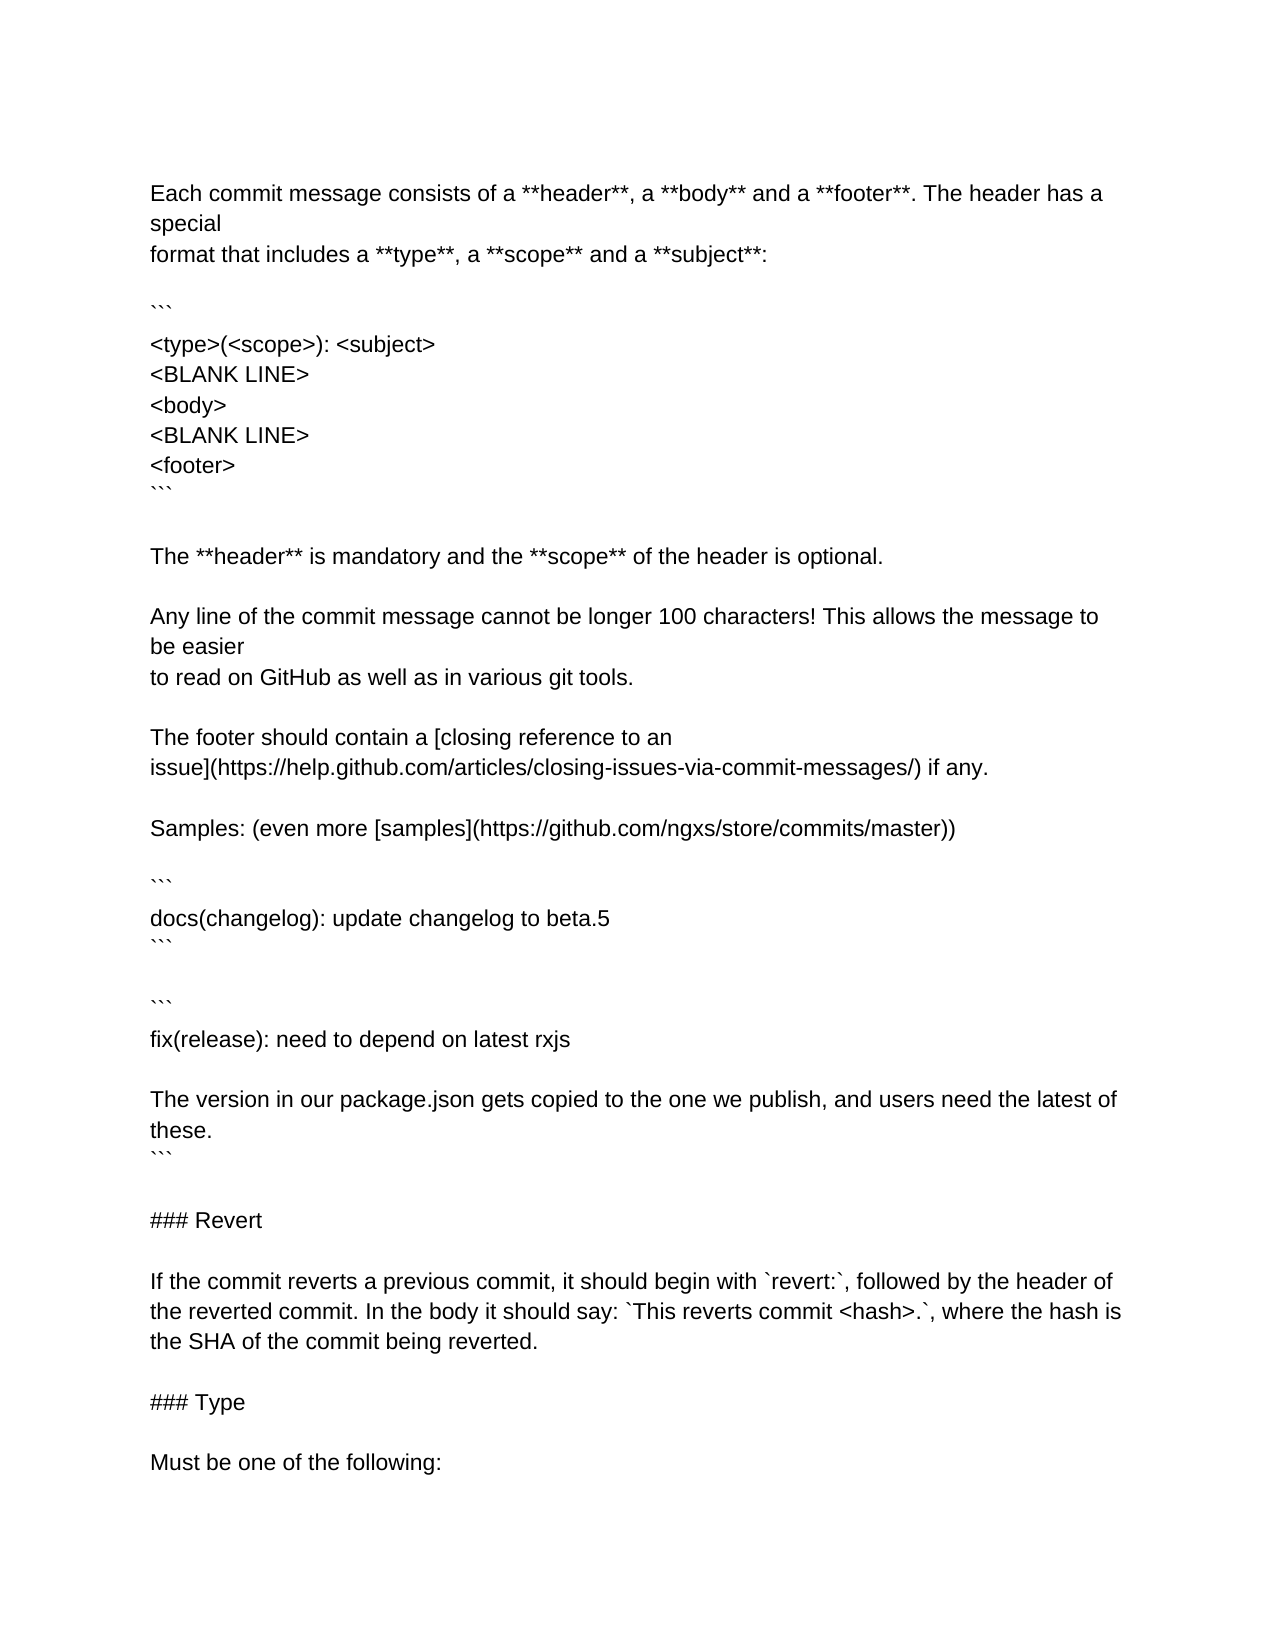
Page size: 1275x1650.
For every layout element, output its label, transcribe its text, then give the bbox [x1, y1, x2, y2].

text docs(changelog): update changelog to beta.5 [150, 905, 1125, 932]
text <BLANK LINE> [150, 361, 1125, 388]
text format that includes a **type**, a **scope** and a **subject**: [150, 241, 1125, 267]
text ### Type [150, 1388, 1125, 1415]
text The footer should contain a [closing reference to an issue](https://help.github.com/articles/closing-issues-via-commit-messages/) if any. [150, 724, 1125, 781]
text ``` [150, 996, 1125, 1022]
text ``` [150, 935, 1125, 962]
text ``` [150, 482, 1125, 509]
text <type>(<scope>): <subject> [150, 331, 1125, 358]
text Any line of the commit message cannot be longer 100 characters! This allows the message to be easier [150, 603, 1125, 660]
text Each commit message consists of a **header**, a **body** and a **footer**. The header has a special [150, 180, 1125, 237]
text ``` [150, 301, 1125, 327]
text ``` [150, 875, 1125, 901]
text The **header** is mandatory and the **scope** of the header is optional. [150, 543, 1125, 569]
text to read on GitHub as well as in various git tools. [150, 663, 1125, 690]
text ``` [150, 1147, 1125, 1173]
text If the commit reverts a previous commit, it should begin with `revert:`, followed by the header of the reverted commit. In the body it should say: `This reverts commit <hash>.`, where the hash is the SHA of the commit being reverted. [150, 1268, 1125, 1354]
text Must be one of the following: [150, 1449, 1125, 1475]
text <BLANK LINE> [150, 422, 1125, 448]
text Samples: (even more [samples](https://github.com/ngxs/store/commits/master)) [150, 814, 1125, 841]
text The version in our package.json gets copied to the one we publish, and users need the latest of these. [150, 1086, 1125, 1143]
text fix(release): need to depend on latest rxjs [150, 1026, 1125, 1052]
text ### Revert [150, 1207, 1125, 1234]
text <footer> [150, 452, 1125, 478]
text <body> [150, 392, 1125, 418]
